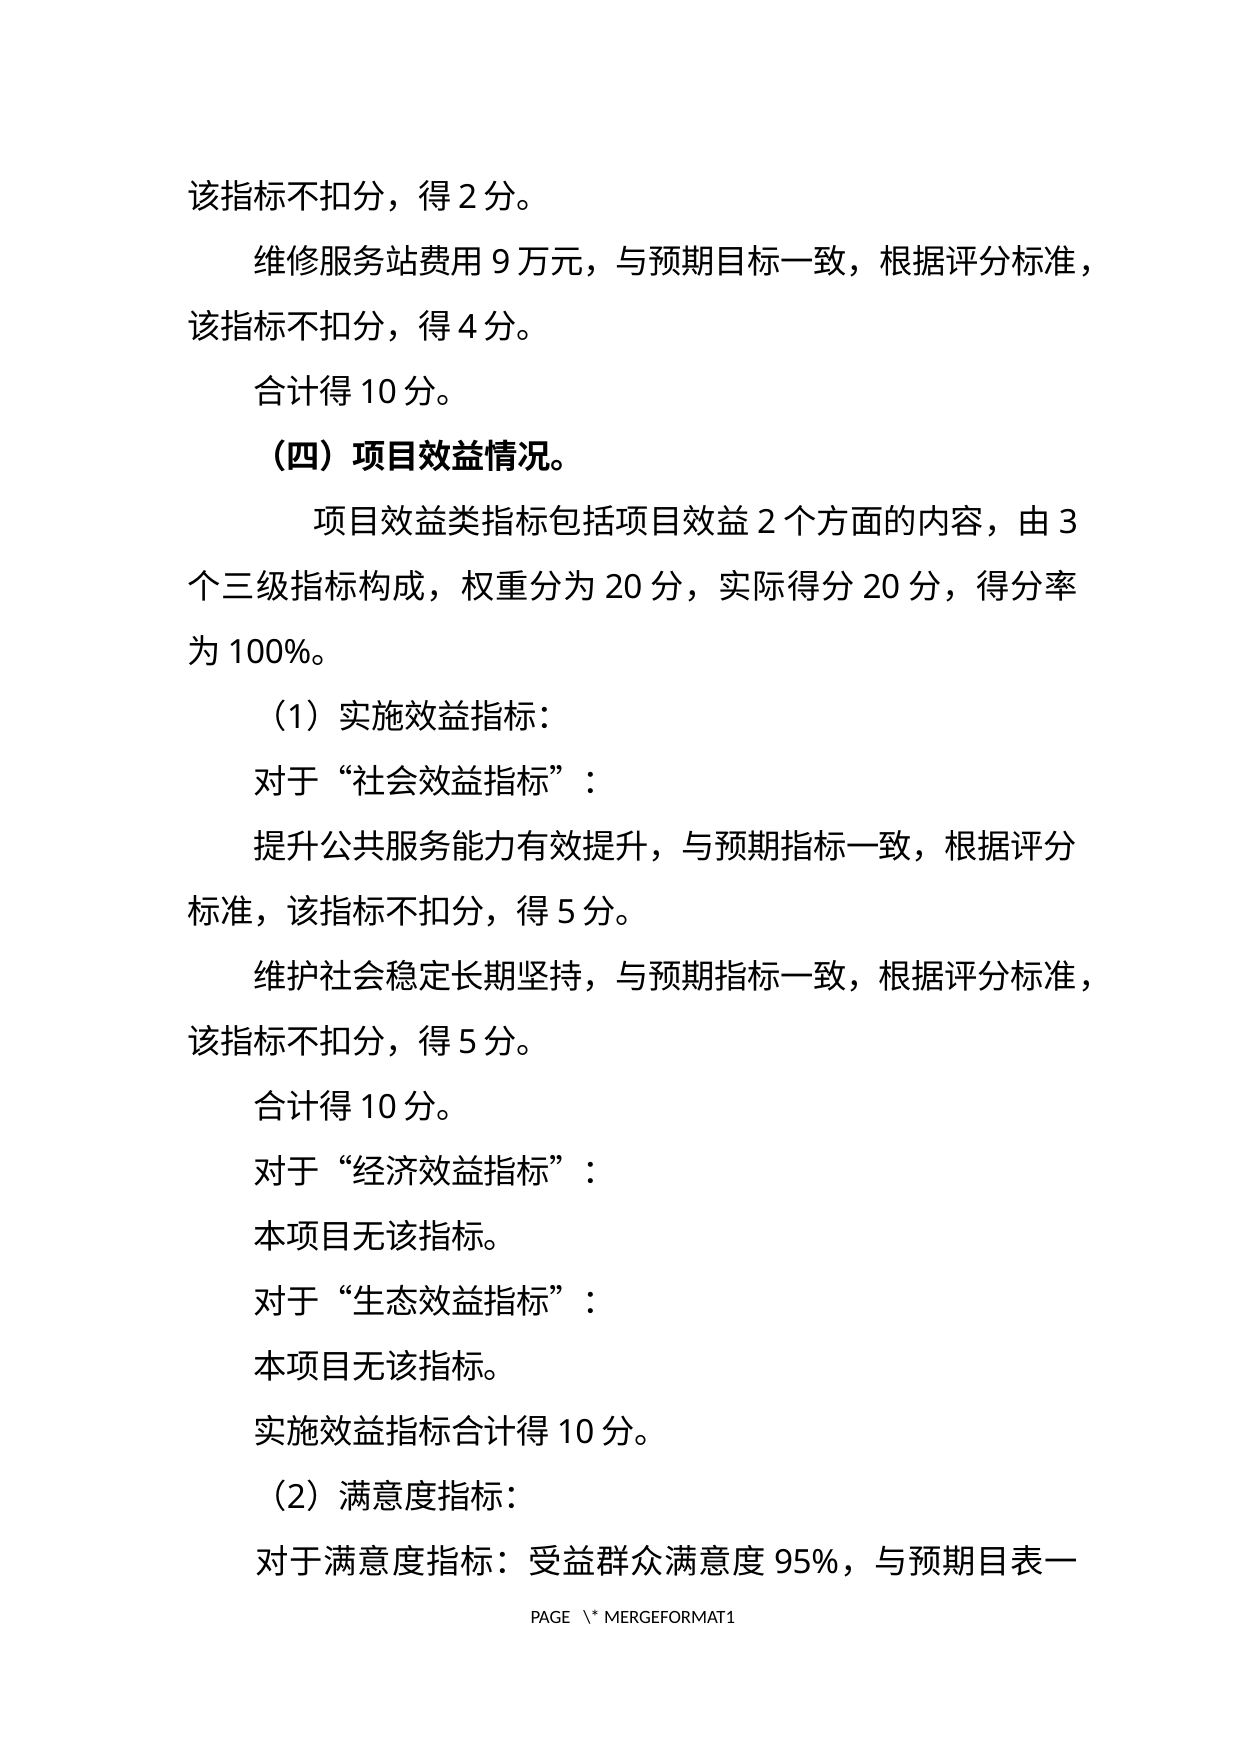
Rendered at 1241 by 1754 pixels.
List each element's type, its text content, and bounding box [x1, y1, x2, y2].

text （四）项目效益情况。 [187, 422, 1078, 487]
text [187, 487, 1078, 1592]
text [187, 162, 1078, 422]
